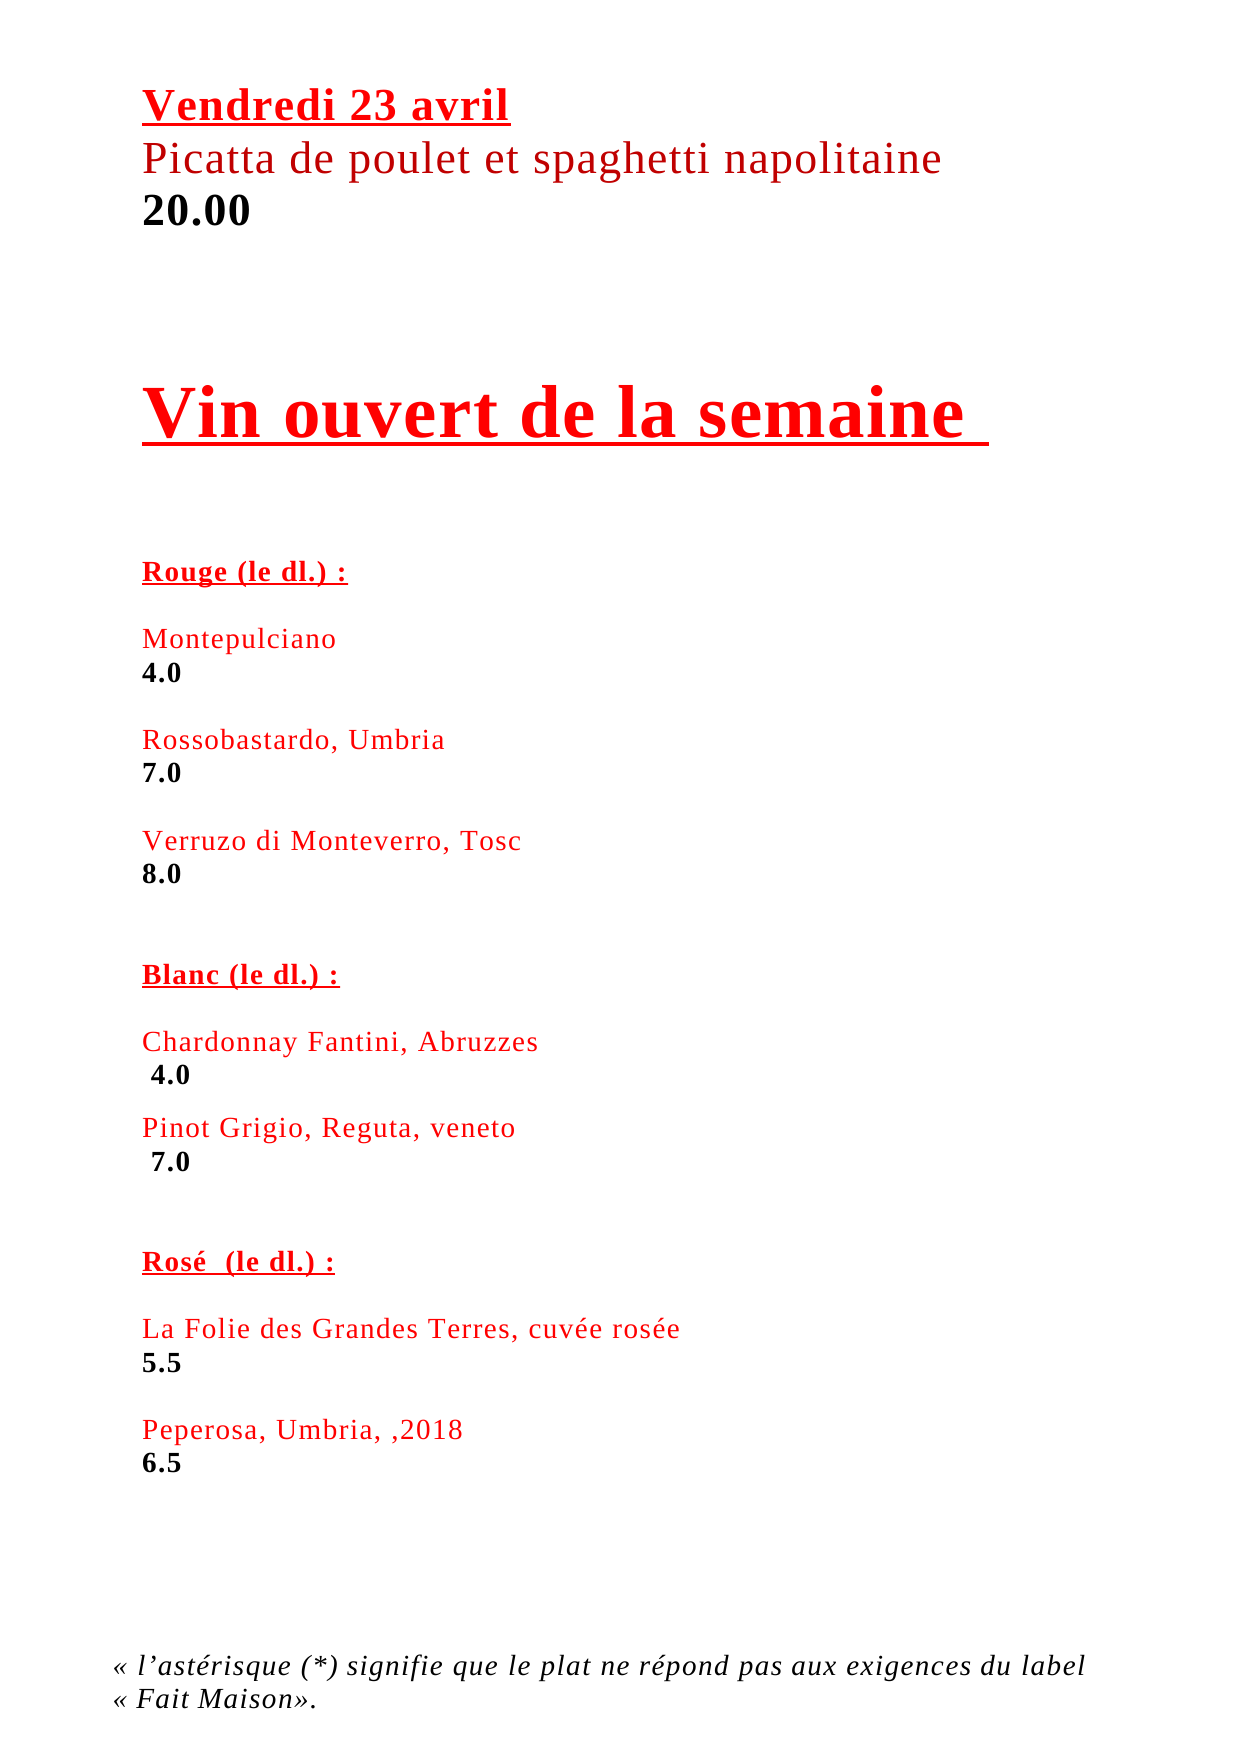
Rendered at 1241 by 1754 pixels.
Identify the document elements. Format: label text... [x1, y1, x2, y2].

text Chardonnay Fantini, Abruzzes [142, 1024, 1137, 1057]
text 5.5 [142, 1345, 1137, 1378]
text Verruzo di Monteverro, Tosc [142, 823, 1137, 856]
text Vendredi 23 avril [142, 77, 1137, 130]
text Pinot Grigio, Reguta, veneto [142, 1110, 1137, 1144]
text 4.0 [142, 1057, 1137, 1091]
text 6.5 [142, 1446, 1137, 1479]
text Peperosa, Umbria, ,2018 [142, 1412, 1137, 1446]
text Rouge (le dl.) : [142, 554, 1137, 588]
text 7.0 [142, 1144, 1137, 1177]
text Rosé (le dl.) : [142, 1244, 1137, 1278]
text 8.0 [142, 856, 1137, 890]
text La Folie des Grandes Terres, cuvée rosée [142, 1311, 1137, 1345]
text 4.0 [142, 655, 1137, 688]
text 7.0 [142, 756, 1137, 789]
text Montepulciano [142, 621, 1137, 655]
text 20.00 [142, 183, 1137, 236]
text Rossobastardo, Umbria [142, 722, 1137, 756]
text Blanc (le dl.) : [142, 957, 1137, 990]
text Vin ouvert de la semaine [142, 367, 1137, 454]
text Picatta de poulet et spaghetti napolitaine [142, 130, 1137, 183]
